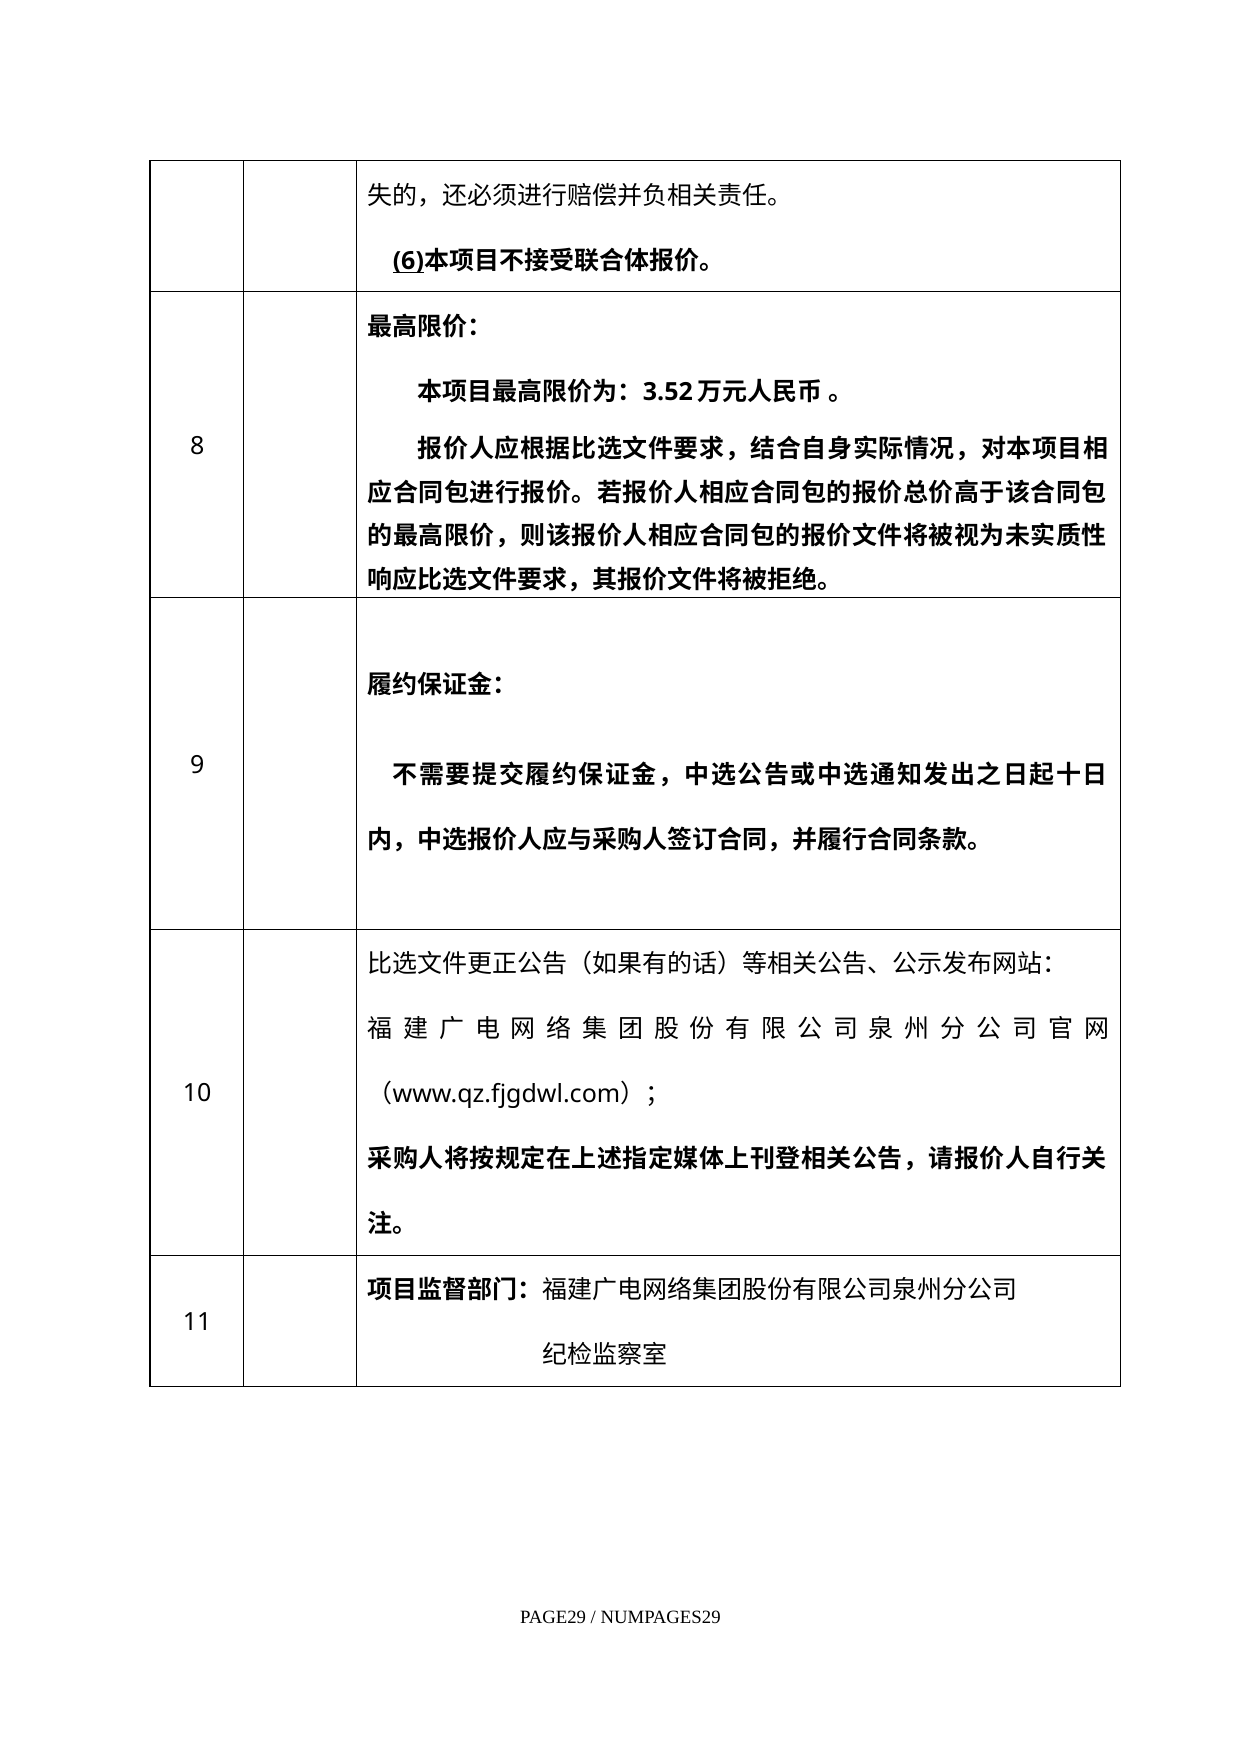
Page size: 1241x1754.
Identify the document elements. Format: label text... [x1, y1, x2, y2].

table_cell 7 [151, 161, 243, 291]
table_cell 项目监督部门：福建广电网络集团股份有限公司泉州分公司 纪检监察室 [357, 1256, 1120, 1386]
table_cell 9 [151, 598, 243, 928]
table_cell [244, 161, 356, 291]
table_cell [244, 1256, 356, 1386]
table_cell 8 [151, 292, 243, 597]
table_cell 最高限价： 本项目最高限价为：3.52万元人民币 。 报价人应根据比选文件要求，结合自身实际情况，对本项目相应合同包进行报价。若报价人相应合同包的报价总价高于该合同包的最高限价，则该报价人相应合同包的报价文件将被视为未实质性响应比选文件要求，其报价文件将被拒绝。 [357, 292, 1120, 597]
table_cell [244, 930, 356, 1254]
table_cell 11 [151, 1256, 243, 1386]
table_cell 10 [151, 930, 243, 1254]
table_cell 履约保证金： 不需要提交履约保证金，中选公告或中选通知发出之日起十日内，中选报价人应与采购人签订合同，并履行合同条款。 [357, 598, 1120, 928]
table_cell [357, 161, 1120, 291]
table_cell 比选文件更正公告（如果有的话）等相关公告、公示发布网站： 福建广电网络集团股份有限公司泉州分公司官网（www.qz.fjgdwl.com）； 采购人将按规定在上述指定媒体上刊登相关公告，请报价人自行关注。 [357, 930, 1120, 1254]
table_cell [244, 292, 356, 597]
table_cell [244, 598, 356, 928]
